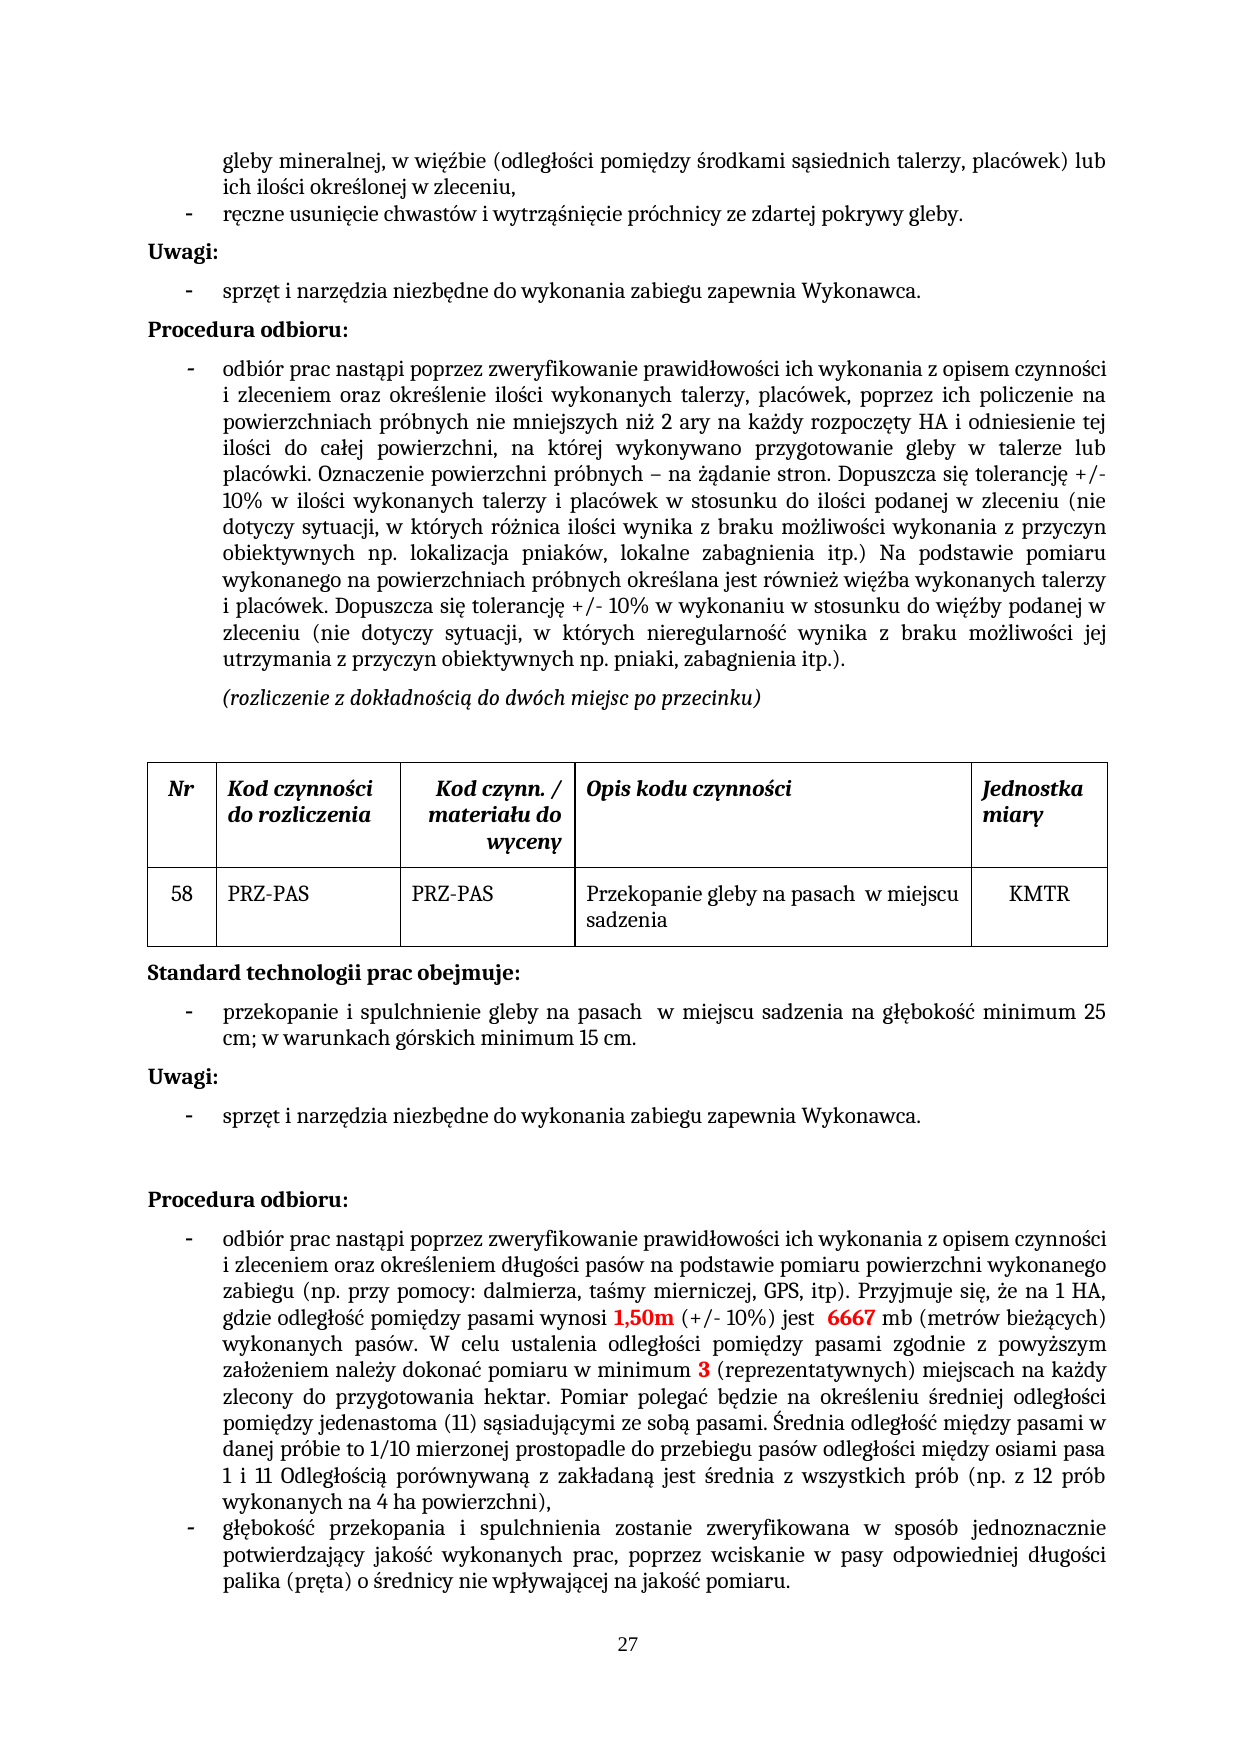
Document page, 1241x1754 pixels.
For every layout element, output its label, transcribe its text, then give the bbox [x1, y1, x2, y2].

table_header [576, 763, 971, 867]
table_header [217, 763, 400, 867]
list przekopanie i spulchnienie gleby na pasach w miejscu sadzenia na głębokość minimum 25 cm; w warunkach górskich minimum 15 cm. [185, 998, 1107, 1051]
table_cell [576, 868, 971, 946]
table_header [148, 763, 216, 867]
list ręczne usunięcie chwastów i wytrząśnięcie próchnicy ze zdartej pokrywy gleby. [185, 200, 1107, 227]
text Procedura odbioru: [148, 317, 1107, 343]
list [185, 148, 1107, 200]
text Uwagi: [148, 1064, 1107, 1090]
list głębokość przekopania i spulchnienia zostanie zweryfikowana w sposób jednoznacznie potwierdzający jakość wykonanych prac, poprzez wciskanie w pasy odpowiedniej długości palika (pręta) o średnicy nie wpływającej na jakość pomiaru. [185, 1515, 1107, 1594]
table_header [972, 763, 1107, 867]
text Standard technologii prac obejmuje: [148, 959, 1107, 986]
list sprzęt i narzędzia niezbędne do wykonania zabiegu zapewnia Wykonawca. [185, 278, 1107, 304]
text Procedura odbioru: [148, 1186, 1107, 1213]
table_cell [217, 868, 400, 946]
list odbiór prac nastąpi poprzez zweryfikowanie prawidłowości ich wykonania z opisem czynności i zleceniem oraz określenie ilości wykonanych talerzy, placówek, poprzez ich policzenie na powierzchniach próbnych nie mniejszych niż 2 ary na każdy rozpoczęty HA i odniesienie tej ilości do całej powierzchni, na której wykonywano przygotowanie gleby w talerze lub placówki. Oznaczenie powierzchni próbnych – na żądanie stron. Dopuszcza się tolerancję +/- 10% w ilości wykonanych talerzy i placówek w stosunku do ilości podanej w zleceniu (nie dotyczy sytuacji, w których różnica ilości wynika z braku możliwości wykonania z przyczyn obiektywnych np. lokalizacja pniaków, lokalne zabagnienia itp.) Na podstawie pomiaru wykonanego na powierzchniach próbnych określana jest również więźba wykonanych talerzy i placówek. Dopuszcza się tolerancję +/- 10% w wykonaniu w stosunku do więźby podanej w zleceniu (nie dotyczy sytuacji, w których nieregularność wynika z braku możliwości jej utrzymania z przyczyn obiektywnych np. pniaki, zabagnienia itp.). [185, 356, 1107, 672]
text (rozliczenie z dokładnością do dwóch miejsc po przecinku) [148, 684, 1107, 711]
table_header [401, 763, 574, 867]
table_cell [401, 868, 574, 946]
text Uwagi: [148, 239, 1107, 266]
list odbiór prac nastąpi poprzez zweryfikowanie prawidłowości ich wykonania z opisem czynności i zleceniem oraz określeniem długości pasów na podstawie pomiaru powierzchni wykonanego zabiegu (np. przy pomocy: dalmierza, taśmy mierniczej, GPS, itp). Przyjmuje się, że na 1 HA, gdzie odległość pomiędzy pasami wynosi 1,50m (+/- 10%) jest 6667 mb (metrów bieżących) wykonanych pasów. W celu ustalenia odległości pomiędzy pasami zgodnie z powyższym założeniem należy dokonać pomiaru w minimum 3 (reprezentatywnych) miejscach na każdy zlecony do przygotowania hektar. Pomiar polegać będzie na określeniu średniej odległości pomiędzy jedenastoma (11) sąsiadującymi ze sobą pasami. Średnia odległość między pasami w danej próbie to 1/10 mierzonej prostopadle do przebiegu pasów odległości między osiami pasa 1 i 11 Odległością porównywaną z zakładaną jest średnia z wszystkich prób (np. z 12 prób wykonanych na 4 ha powierzchni), [185, 1225, 1107, 1515]
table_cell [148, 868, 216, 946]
list sprzęt i narzędzia niezbędne do wykonania zabiegu zapewnia Wykonawca. [185, 1102, 1107, 1129]
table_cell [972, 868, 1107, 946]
